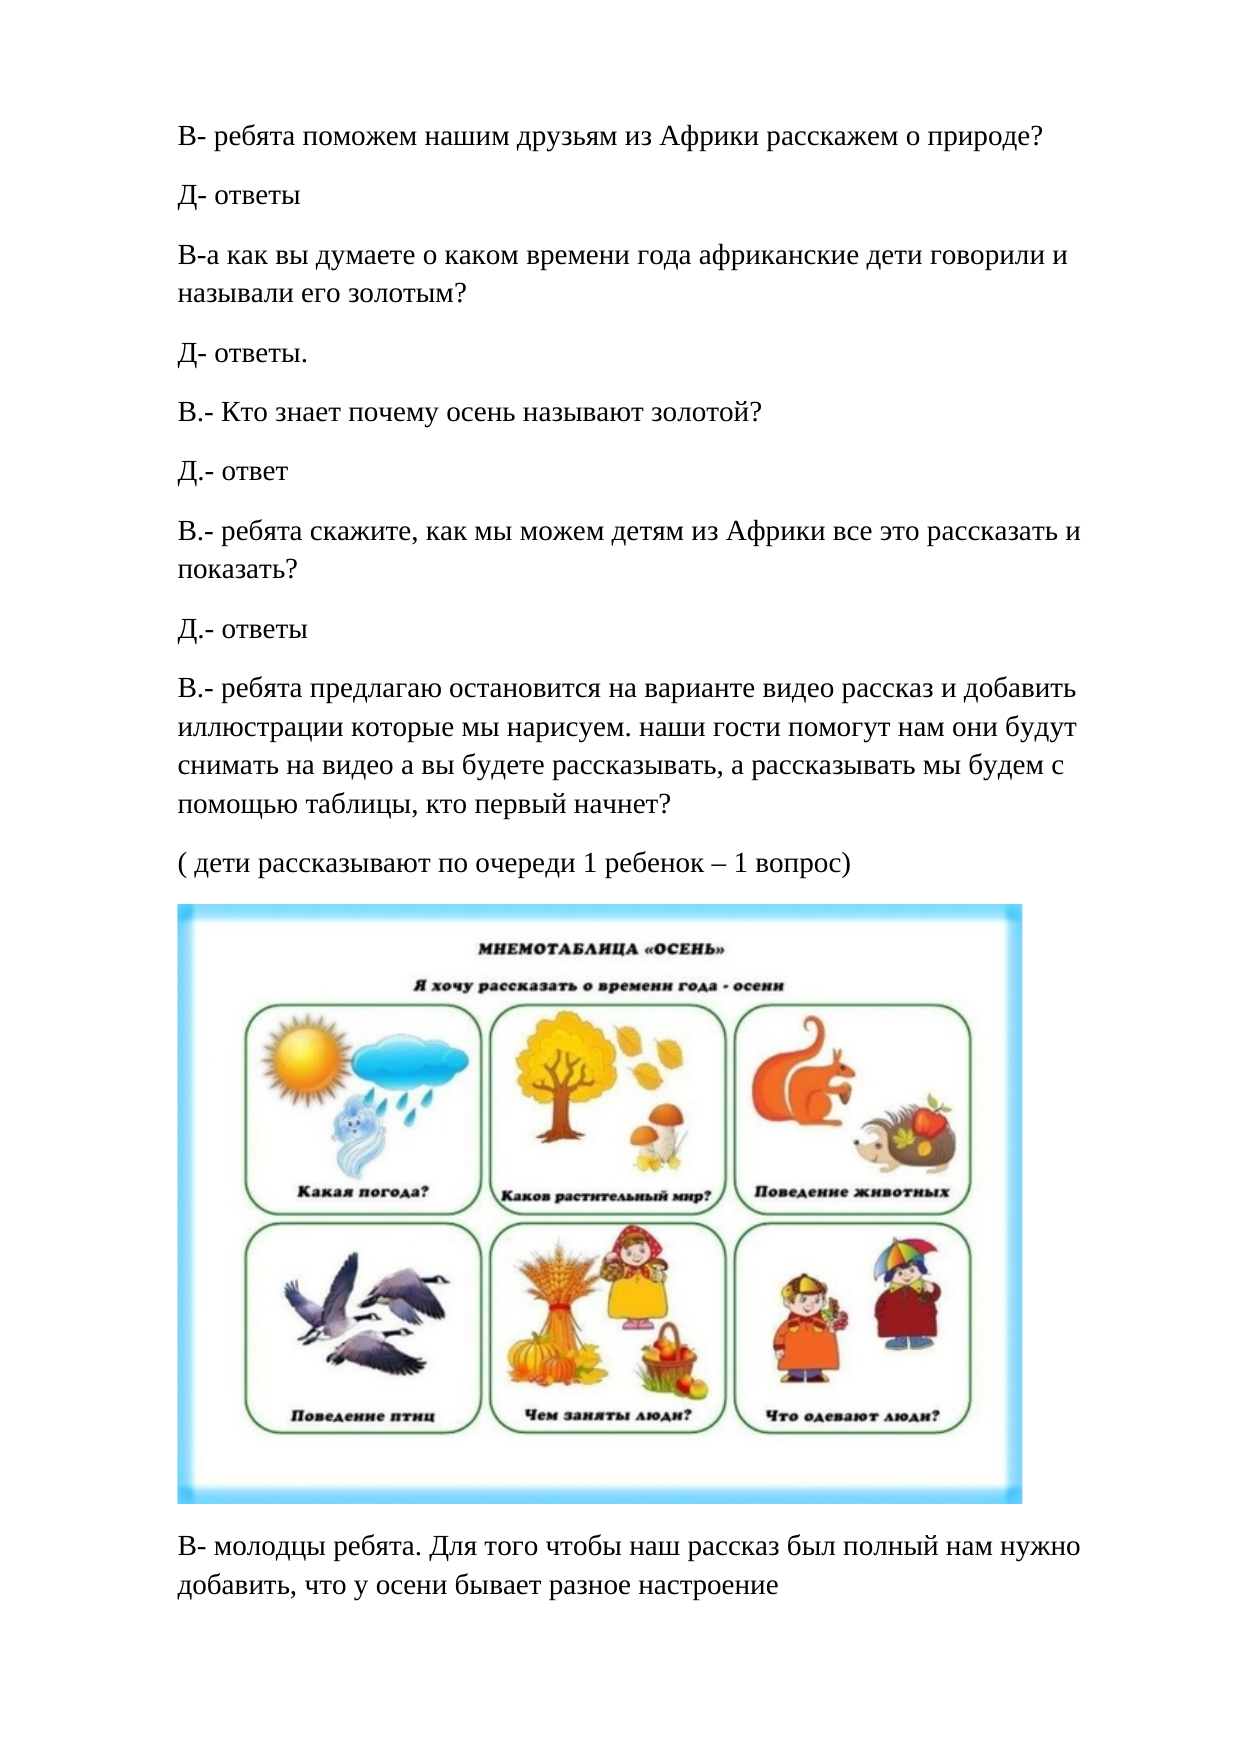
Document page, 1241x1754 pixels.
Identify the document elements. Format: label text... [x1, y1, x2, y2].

text Д- ответы [177, 177, 1152, 211]
text ( дети рассказывают по очереди 1 ребенок – 1 вопрос) [177, 845, 1152, 879]
text Д.- ответы [177, 611, 1152, 644]
text В.- ребята скажите, как мы можем детям из Африки все это рассказать и показать? [177, 513, 1152, 585]
text В- ребята поможем нашим друзьям из Африки расскажем о природе? [177, 118, 1152, 152]
text В-а как вы думаете о каком времени года африканские дети говорили и называли его золотым? [177, 237, 1152, 309]
text В.- Кто знает почему осень называют золотой? [177, 394, 1152, 428]
text В.- ребята предлагаю остановится на варианте видео рассказ и добавить иллюстрации которые мы нарисуем. наши гости помогут нам они будут снимать на видео а вы будете рассказывать, а рассказывать мы будем с помощью таблицы, кто первый начнет? [177, 670, 1152, 819]
text Д- ответы. [177, 335, 1152, 368]
text В- молодцы ребята. Для того чтобы наш рассказ был полный нам нужно добавить, что у осени бывает разное настроение [177, 1528, 1152, 1600]
picture [177, 904, 1023, 1504]
text Д.- ответ [177, 453, 1152, 487]
